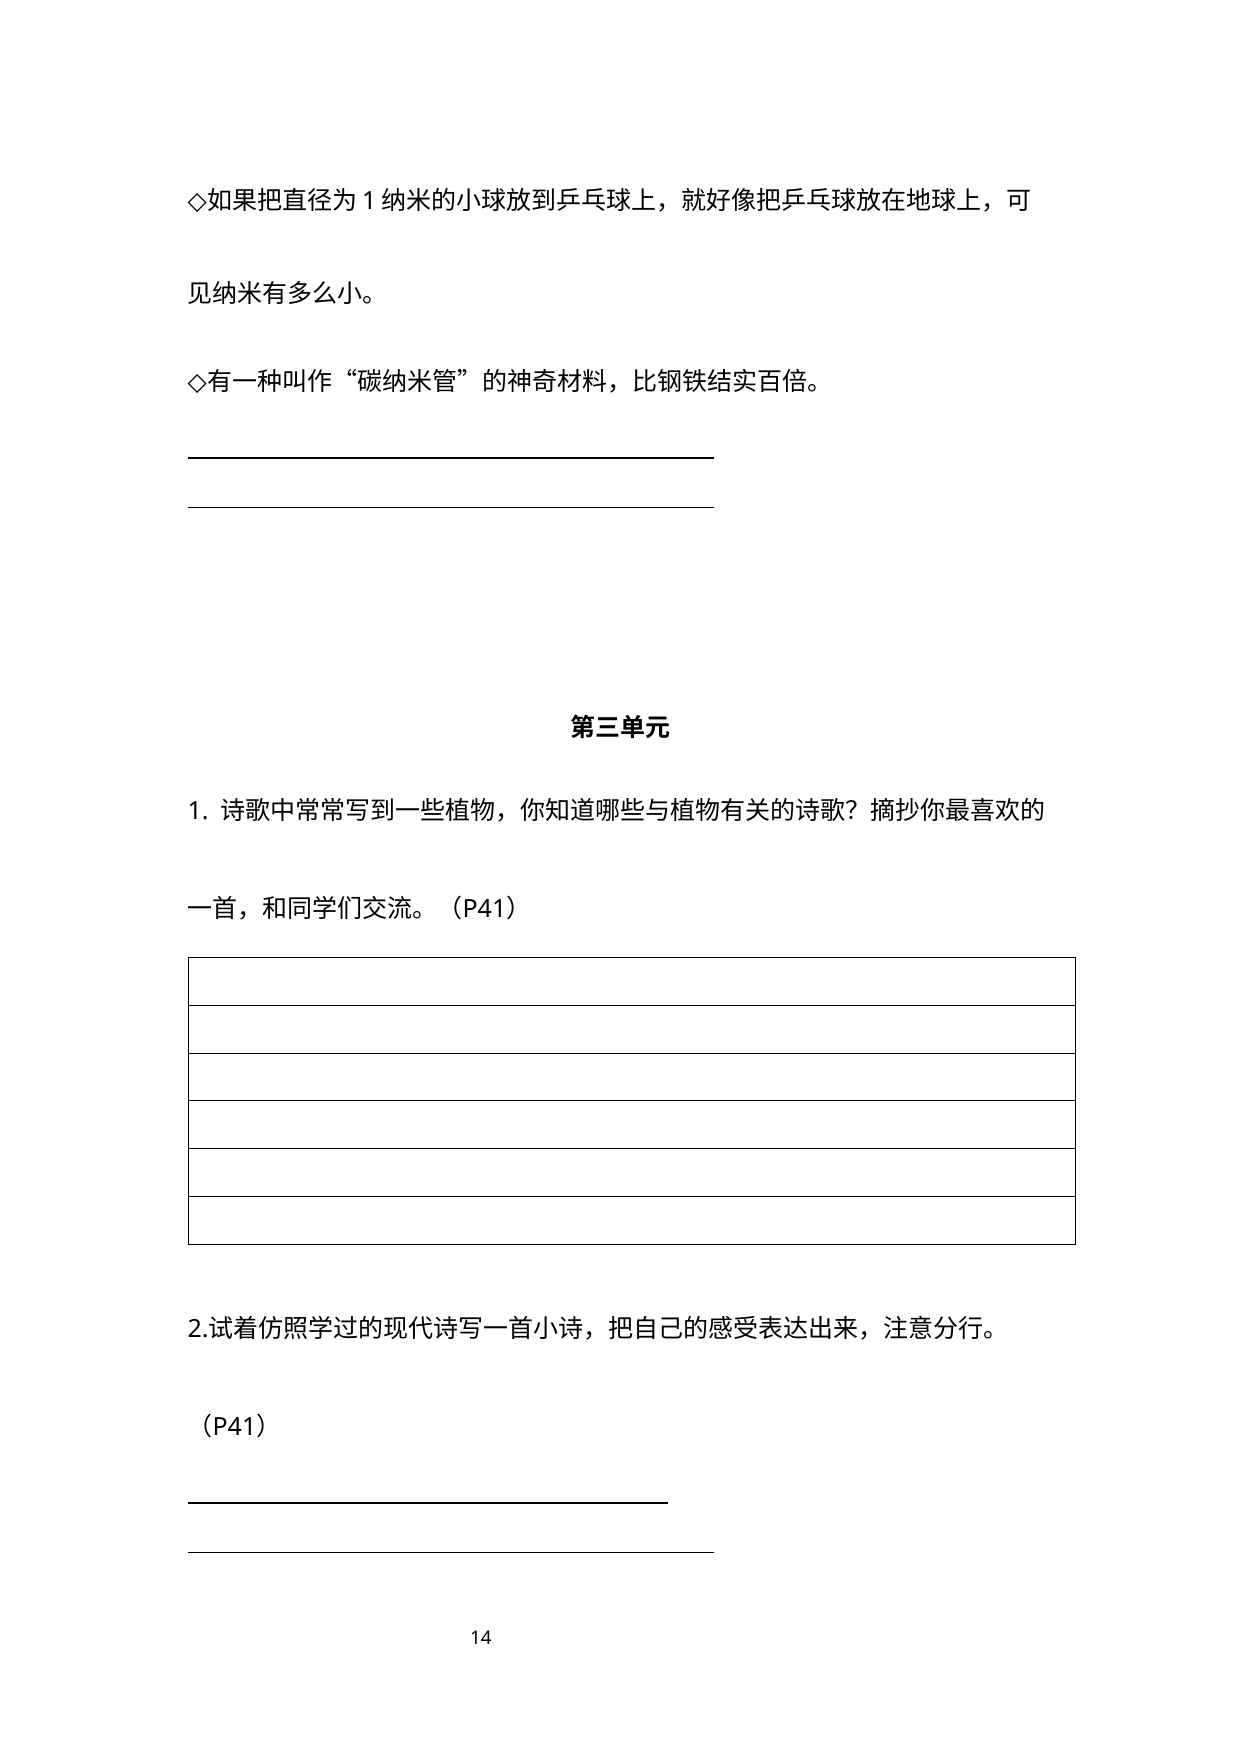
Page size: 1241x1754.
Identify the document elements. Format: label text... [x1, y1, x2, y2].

table_header [189, 958, 1075, 1005]
text 第三单元 [187, 693, 1053, 758]
list 诗歌中常常写到一些植物，你知道哪些与植物有关的诗歌？摘抄你最喜欢的一首，和同学们交流。（P41） [187, 776, 1053, 939]
text ◇如果把直径为1纳米的小球放到乒乓球上，就好像把乒乓球放在地球上，可见纳米有多么小。 [187, 162, 1053, 324]
text ◇有一种叫作“碳纳米管”的神奇材料，比钢铁结实百倍。 [187, 343, 1053, 408]
text 2.试着仿照学过的现代诗写一首小诗，把自己的感受表达出来，注意分行。（P41） [187, 1294, 1053, 1457]
table_cell [189, 1101, 1075, 1148]
table_cell [189, 1149, 1075, 1196]
table_cell [189, 1054, 1075, 1100]
table_cell [189, 1197, 1075, 1244]
table_cell [189, 1006, 1075, 1052]
